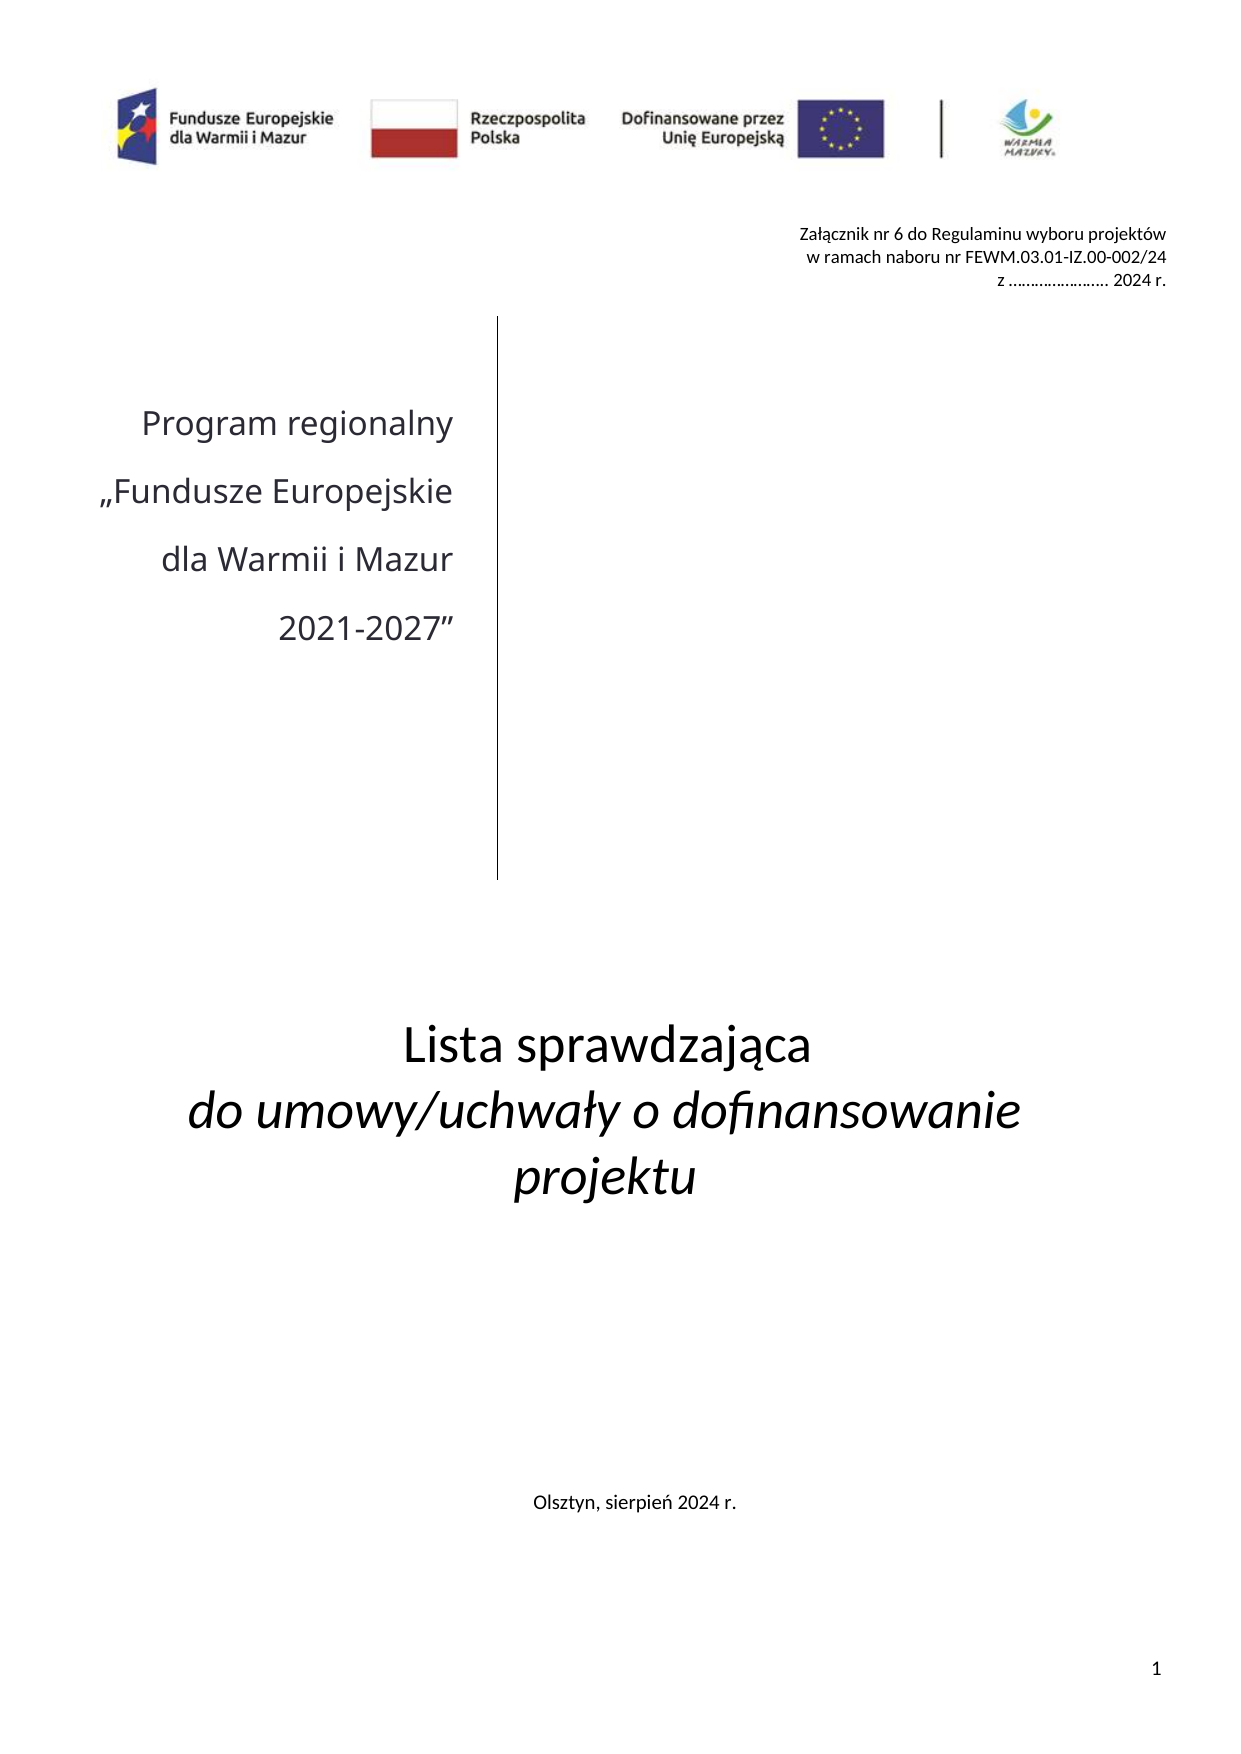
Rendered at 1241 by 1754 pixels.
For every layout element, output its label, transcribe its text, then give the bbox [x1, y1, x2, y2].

text w ramach naboru nr FEWM.03.01-IZ.00-002/24 [103, 245, 1167, 268]
text Olsztyn, sierpień 2024 r. [103, 1489, 1167, 1515]
text Załącznik nr 6 do Regulaminu wyboru projektów [103, 222, 1167, 245]
picture [99, 70, 1071, 179]
text z ………………….. 2024 r. [103, 268, 1167, 291]
